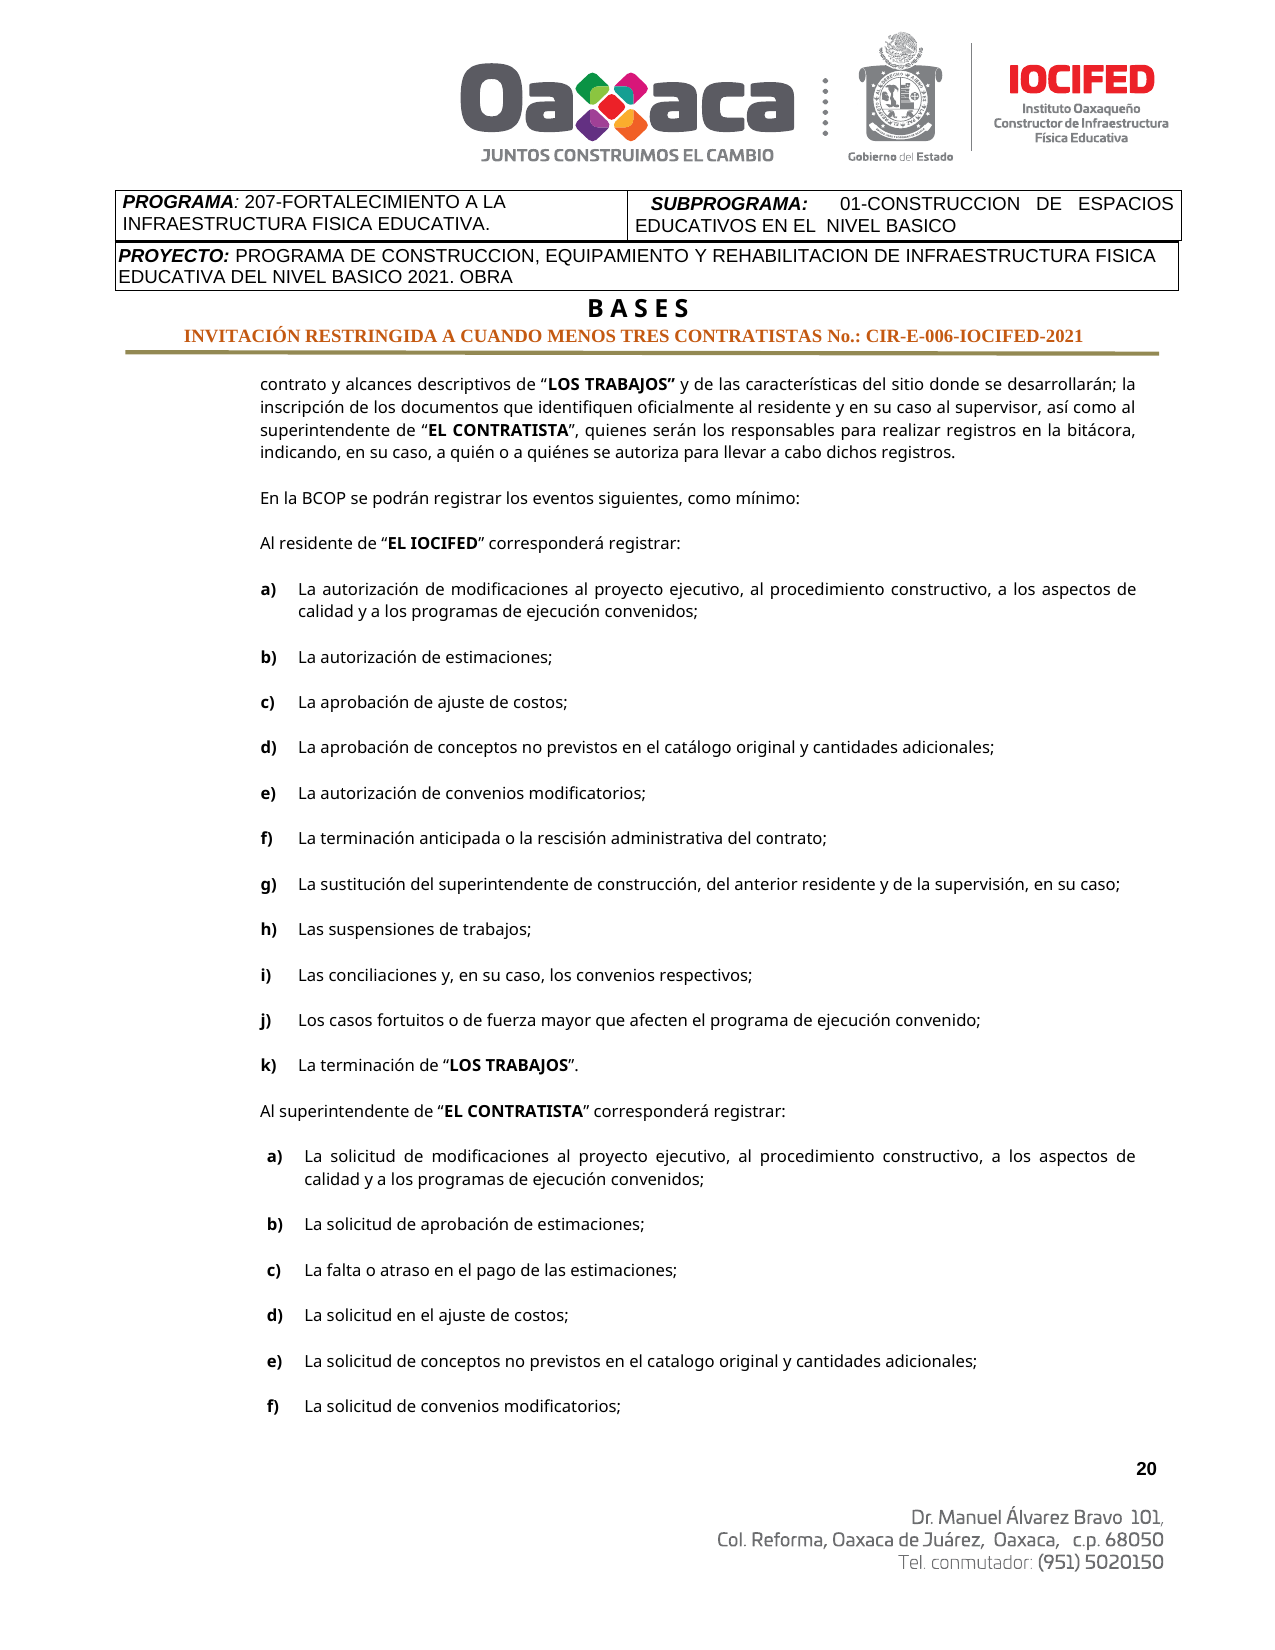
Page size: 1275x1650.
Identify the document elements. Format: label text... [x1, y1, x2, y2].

text Al residente de “EL IOCIFED” corresponderá registrar: [118, 532, 1137, 554]
text Al superintendente de “EL CONTRATISTA” corresponderá registrar: [118, 1099, 1137, 1122]
list La autorización de modificaciones al proyecto ejecutivo, al procedimiento constructivo, a los aspectos de calidad y a los programas de ejecución convenidos; [260, 577, 1137, 623]
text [118, 373, 1137, 464]
list La sustitución del superintendente de construcción, del anterior residente y de la supervisión, en su caso; [260, 872, 1137, 895]
list Las suspensiones de trabajos; [260, 918, 1137, 941]
list Las conciliaciones y, en su caso, los convenios respectivos; [260, 963, 1137, 986]
list La falta o atraso en el pago de las estimaciones; [267, 1258, 1137, 1281]
list La solicitud de conceptos no previstos en el catalogo original y cantidades adicionales; [267, 1349, 1137, 1372]
list La solicitud de aprobación de estimaciones; [267, 1213, 1137, 1236]
text En la BCOP se podrán registrar los eventos siguientes, como mínimo: [118, 486, 1137, 509]
list La aprobación de conceptos no previstos en el catálogo original y cantidades adicionales; [260, 736, 1137, 759]
list La terminación de “LOS TRABAJOS”. [260, 1054, 1137, 1077]
list La terminación anticipada o la rescisión administrativa del contrato; [260, 827, 1137, 850]
list La solicitud de convenios modificatorios; [267, 1395, 1137, 1417]
list La autorización de estimaciones; [260, 645, 1137, 668]
list La autorización de convenios modificatorios; [260, 782, 1137, 804]
list La solicitud de modificaciones al proyecto ejecutivo, al procedimiento constructivo, a los aspectos de calidad y a los programas de ejecución convenidos; [267, 1145, 1137, 1190]
list La aprobación de ajuste de costos; [260, 691, 1137, 713]
list Los casos fortuitos o de fuerza mayor que afecten el programa de ejecución convenido; [260, 1009, 1137, 1031]
list La solicitud en el ajuste de costos; [267, 1304, 1137, 1327]
